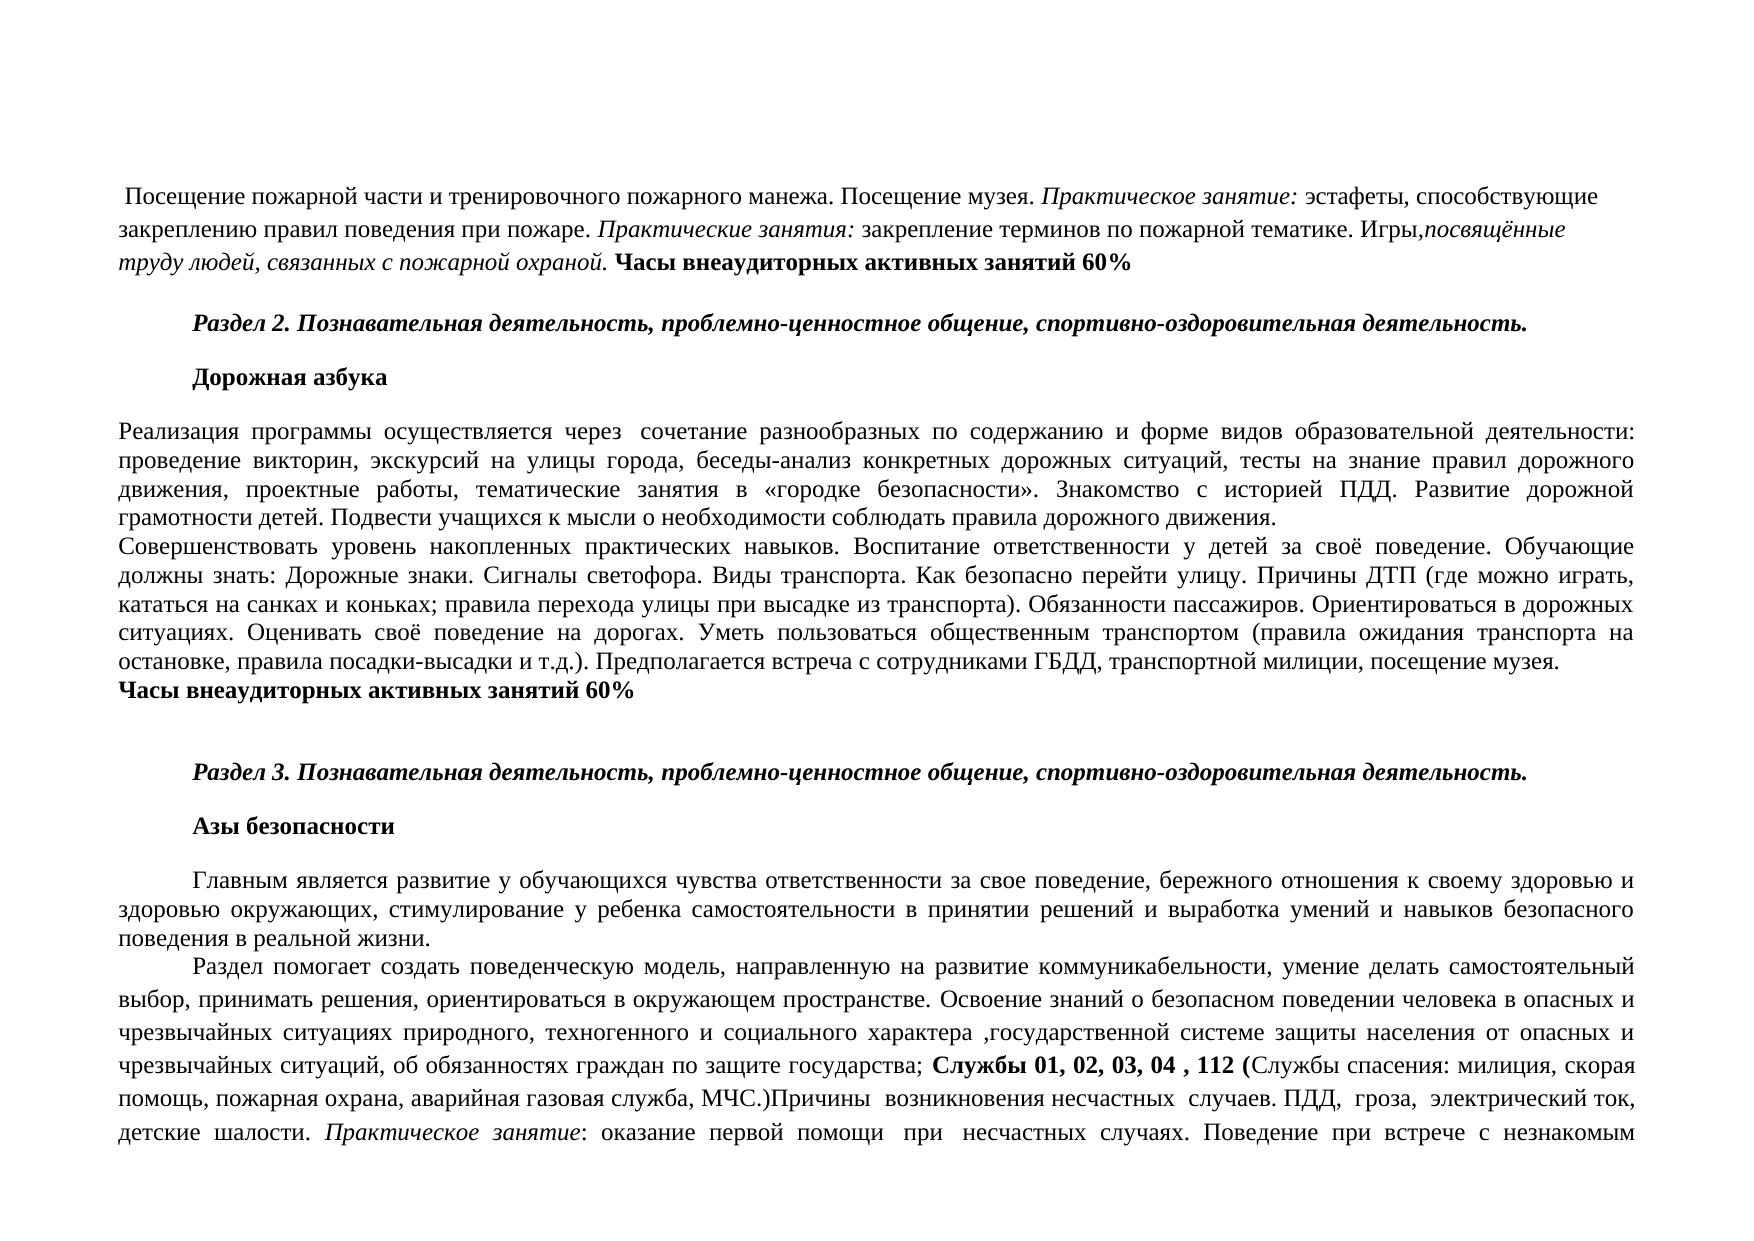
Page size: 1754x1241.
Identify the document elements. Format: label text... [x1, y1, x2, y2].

text Часы внеаудиторных активных занятий 60% [118, 675, 1636, 704]
text Посещение пожарной части и тренировочного пожарного манежа. Посещение музея. Практическое занятие: эстафеты, способствующие закреплению правил поведения при пожаре. Практические занятия: закрепление терминов по пожарной тематике. Игры,посвящённые труду людей, связанных с пожарной охраной. Часы внеаудиторных активных занятий 60% [118, 177, 1636, 276]
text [118, 1046, 1636, 1145]
text Совершенствовать уровень накопленных практических навыков. Воспитание ответственности у детей за своё поведение. Обучающие должны знать: Дорожные знаки. Сигналы светофора. Виды транспорта. Как безопасно перейти улицу. Причины ДТП (где можно играть, кататься на санках и коньках; правила перехода улицы при высадке из транспорта). Обязанности пассажиров. Ориентироваться в дорожных ситуациях. Оценивать своё поведение на дорогах. Уметь пользоваться общественным транспортом (правила ожидания транспорта на остановке, правила посадки-высадки и т.д.). Предполагается встреча с сотрудниками ГБДД, транспортной милиции, посещение музея. [118, 531, 1636, 675]
text Раздел 2. Познавательная деятельность, проблемно-ценностное общение, спортивно-оздоровительная деятельность. [118, 308, 1636, 337]
text Раздел 3. Познавательная деятельность, проблемно-ценностное общение, спортивно-оздоровительная деятельность. [118, 757, 1636, 786]
text Дорожная азбука [118, 362, 1636, 391]
text Азы безопасности [118, 811, 1636, 840]
text Главным является развитие у обучающихся чувства ответственности за свое поведение, бережного отношения к своему здоровью и здоровью окружающих, стимулирование у ребенка самостоятельности в принятии решений и выработка умений и навыков безопасного поведения в реальной жизни. [118, 865, 1636, 951]
text Реализация программы осуществляется через сочетание разнообразных по содержанию и форме видов образовательной деятельности: проведение викторин, экскурсий на улицы города, беседы-анализ конкретных дорожных ситуаций, тесты на знание правил дорожного движения, проектные работы, тематические занятия в «городке безопасности». Знакомство с историей ПДД. Развитие дорожной грамотности детей. Подвести учащихся к мысли о необходимости соблюдать правила дорожного движения. [118, 416, 1636, 531]
